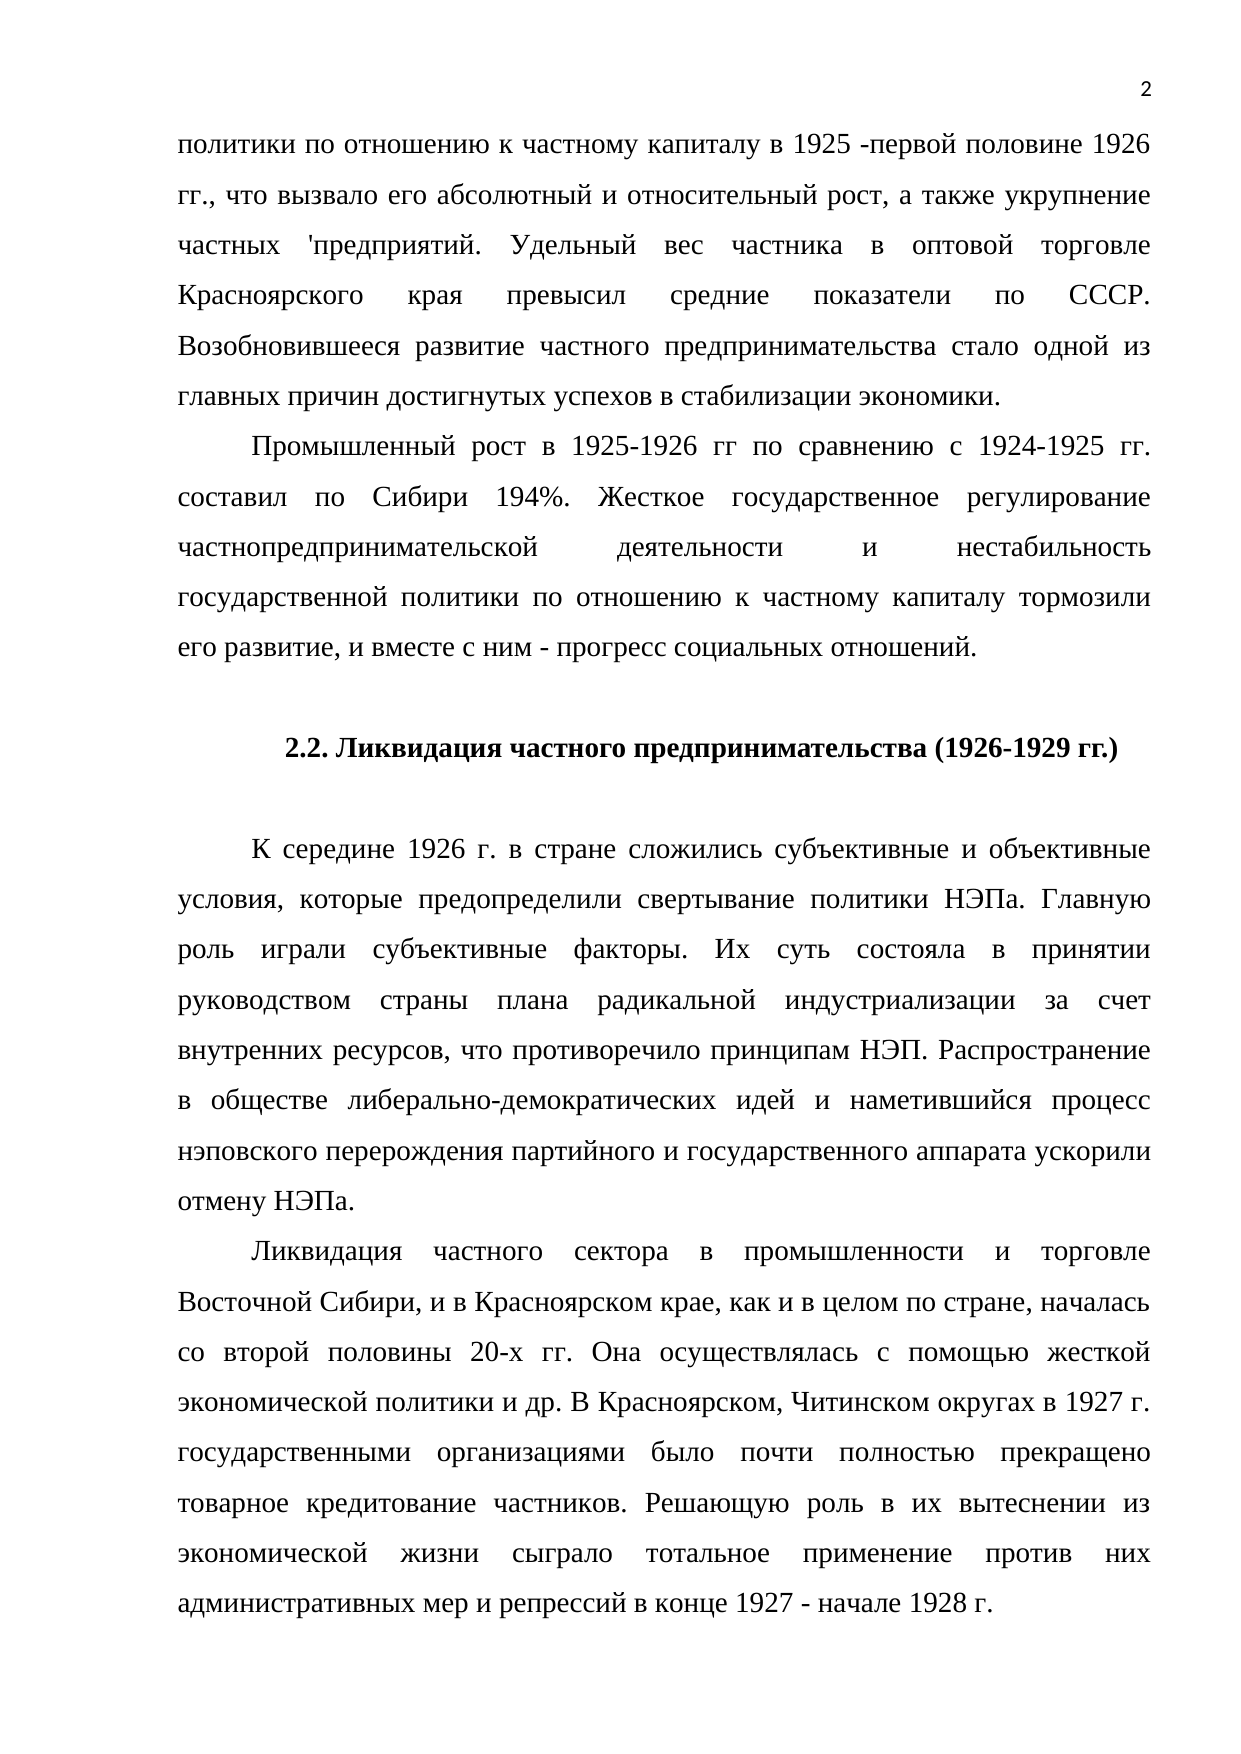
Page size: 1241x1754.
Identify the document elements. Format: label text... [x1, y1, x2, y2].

text Ликвидация частного сектора в промышленности и торговле Восточной Сибири, и в Красноярском крае, как и в целом по стране, началась со второй половины 20-х гг. Она осуществлялась с помощью жесткой экономической политики и др. В Красноярском, Читинском округах в . государственными организациями было почти полностью прекращено товарное кредитование частников. Решающую роль в их вытеснении из экономической жизни сыграло тотальное применение против них административных мер и репрессий в конце 1927 - начале . [177, 1233, 1152, 1619]
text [177, 126, 1152, 412]
text К середине 1926 г. в стране сложились субъективные и объективные условия, которые предопределили свертывание политики НЭПа. Главную роль играли субъективные факторы. Их суть состояла в принятии руководством страны плана радикальной индустриализации за счет внутренних ресурсов, что противоречило принципам НЭП. Распространение в обществе либерально-демократических идей и наметившийся процесс нэповского перерождения партийного и государственного аппарата ускорили отмену НЭПа. [177, 831, 1152, 1217]
text Промышленный рост в 1925-1926 гг по сравнению с 1924-1925 гг. составил по Сибири 194%. Жесткое государственное регулирование частнопредпринимательской деятельности и нестабильность государственной политики по отношению к частному капиталу тормозили его развитие, и вместе с ним - прогресс социальных отношений. [177, 428, 1152, 663]
subtitle 2.2. Ликвидация частного предпринимательства (1926-1929 гг.) [177, 730, 1152, 764]
